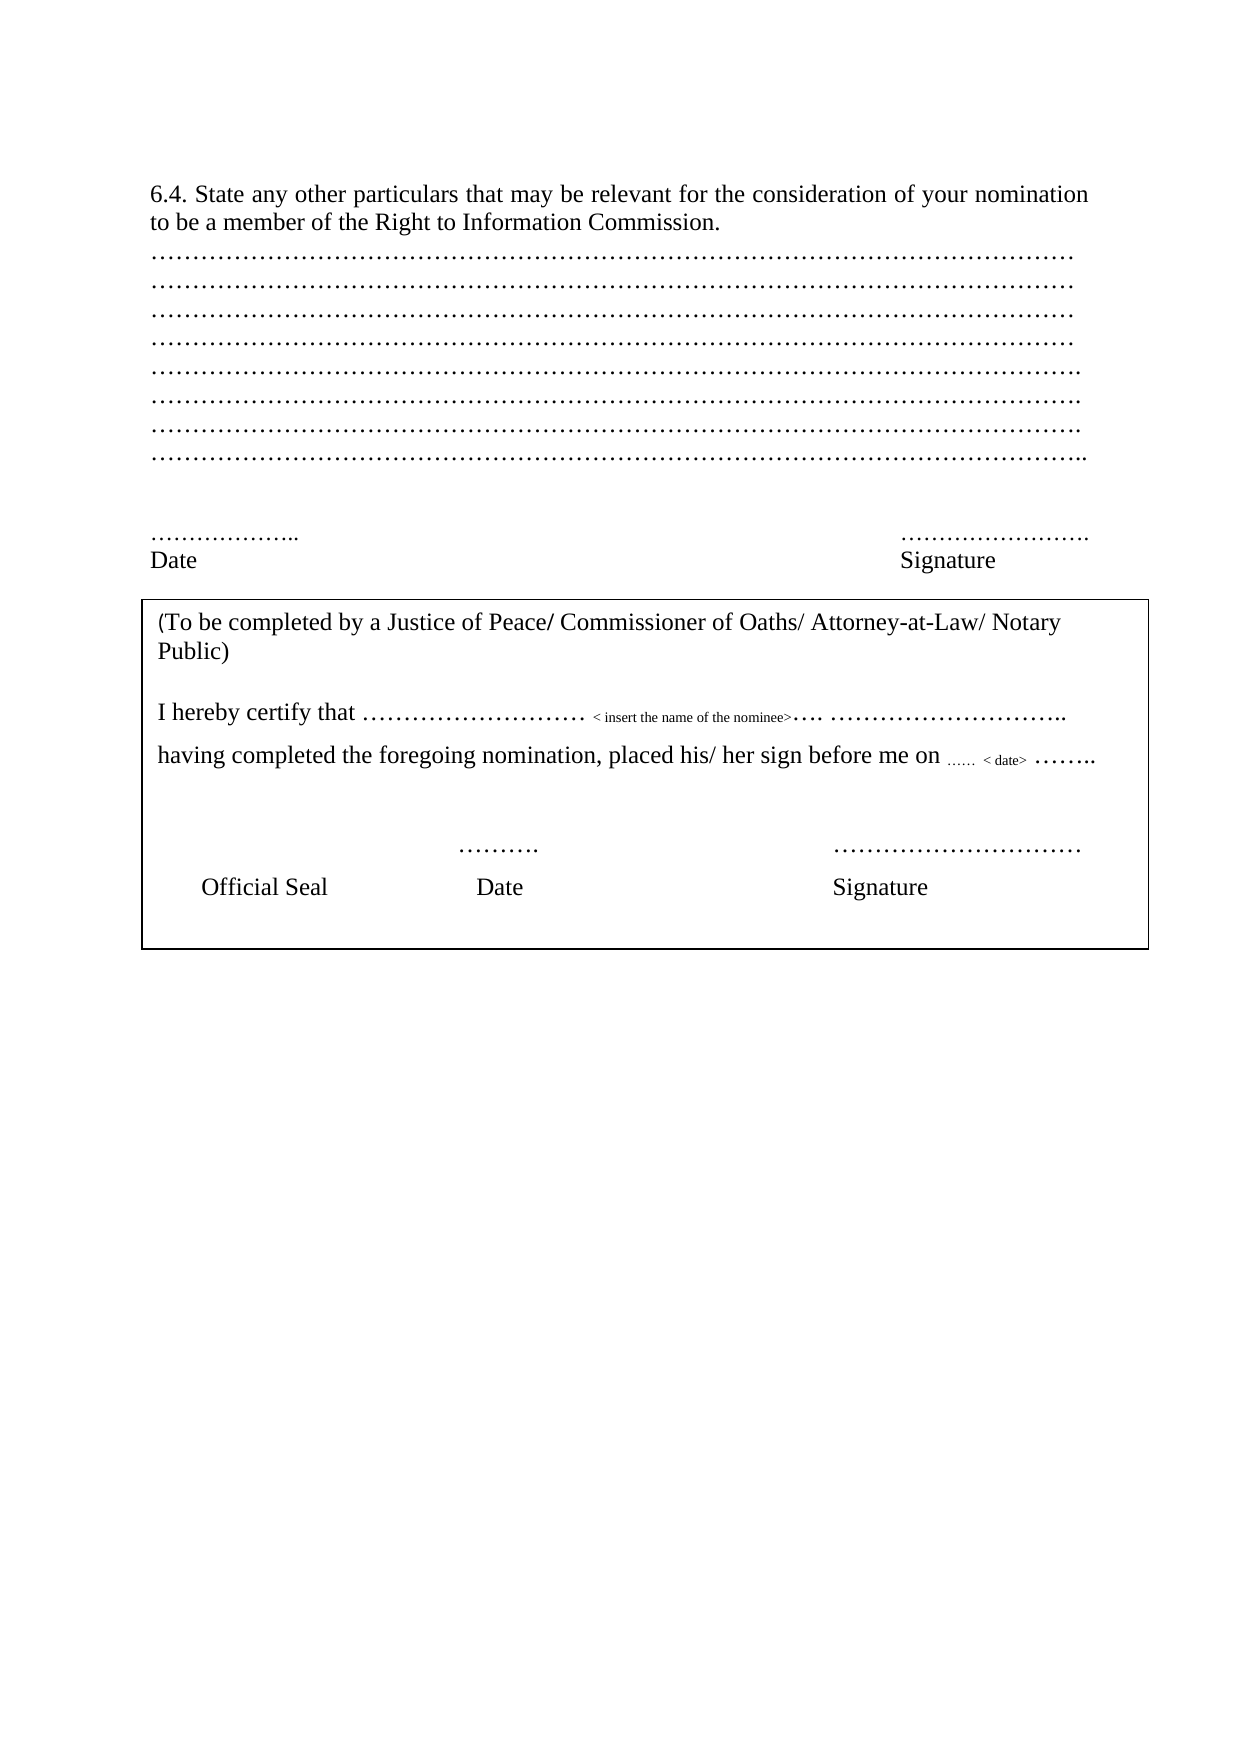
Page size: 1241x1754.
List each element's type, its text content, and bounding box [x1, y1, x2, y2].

text ……………….. ……………………. [150, 519, 1090, 545]
text …………………………………………………………………………………………………………………………………………………………………………………………………………………………………………………………………………………………………………………………………………………………………………………………………………………………………………………………………………………………………………….………………………………………………………………………………………………….………………………………………………………………………………………………….………………………………………………………………………………………………….. [150, 236, 1090, 466]
text Date Signature [150, 545, 1090, 574]
text 6.4. State any other particulars that may be relevant for the consideration of your nomination to be a member of the Right to Information Commission. [150, 179, 1090, 236]
